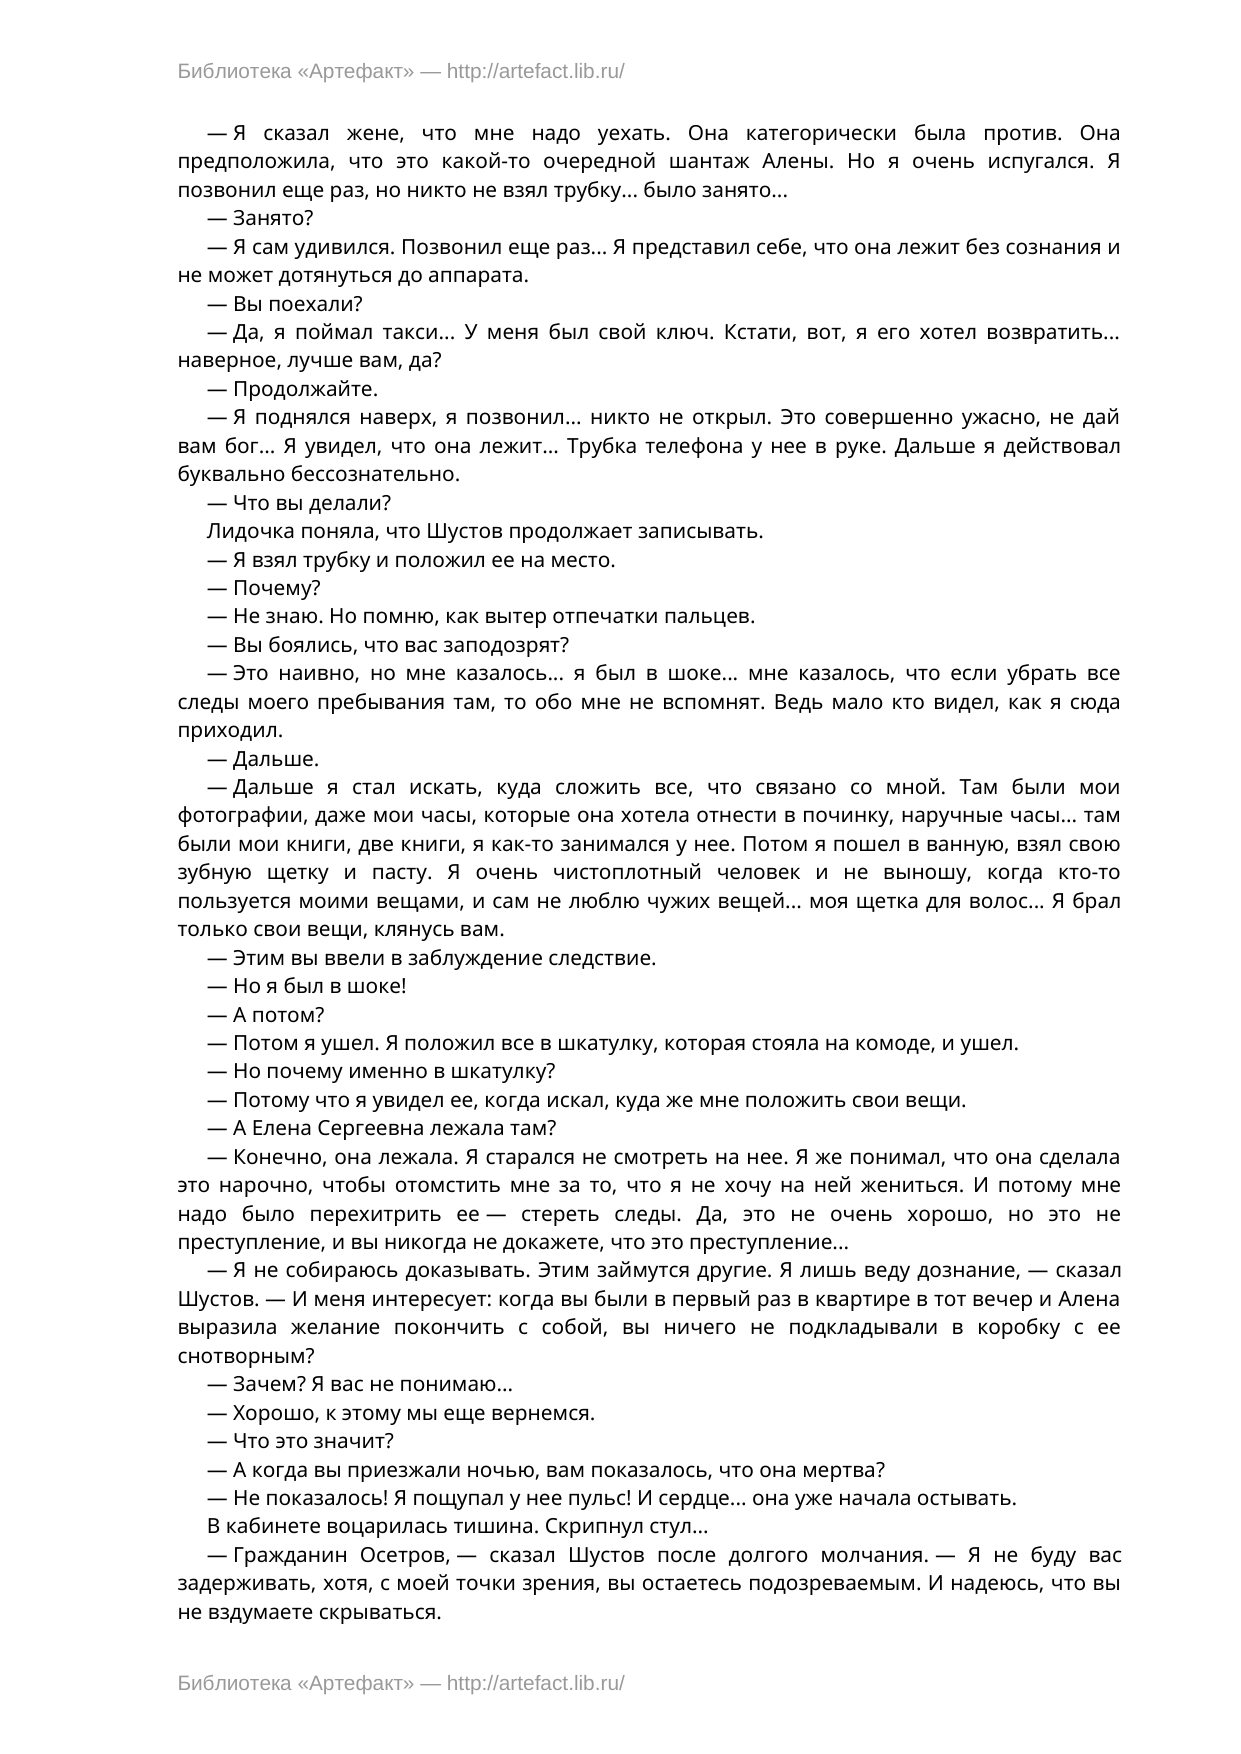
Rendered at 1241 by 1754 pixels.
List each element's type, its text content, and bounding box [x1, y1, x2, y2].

text — Дальше. [177, 744, 1122, 772]
text — Хорошо, к этому мы еще вернемся. [177, 1398, 1122, 1426]
text — А Елена Сергеевна лежала там? [177, 1113, 1122, 1142]
text — Я сказал жене, что мне надо уехать. Она категорически была против. Она предположила, что это какой-то очередной шантаж Алены. Но я очень испугался. Я позвонил еще раз, но никто не взял трубку... было занято... [177, 118, 1122, 203]
text — Я сам удивился. Позвонил еще раз... Я представил себе, что она лежит без сознания и не может дотянуться до аппарата. [177, 232, 1122, 289]
text — Потому что я увидел ее, когда искал, куда же мне положить свои вещи. [177, 1085, 1122, 1113]
text — Что это значит? [177, 1426, 1122, 1455]
text — Не показалось! Я пощупал у нее пульс! И сердце... она уже начала остывать. [177, 1483, 1122, 1512]
text — Дальше я стал искать, куда сложить все, что связано со мной. Там были мои фотографии, даже мои часы, которые она хотела отнести в починку, наручные часы... там были мои книги, две книги, я как-то занимался у нее. Потом я пошел в ванную, взял свою зубную щетку и пасту. Я очень чистоплотный человек и не выношу, когда кто-то пользуется моими вещами, и сам не люблю чужих вещей... моя щетка для волос... Я брал только свои вещи, клянусь вам. [177, 772, 1122, 943]
text — Я взял трубку и положил ее на место. [177, 545, 1122, 573]
text — Что вы делали? [177, 488, 1122, 516]
text — Я поднялся наверх, я позвонил... никто не открыл. Это совершенно ужасно, не дай вам бог... Я увидел, что она лежит... Трубка телефона у нее в руке. Дальше я действовал буквально бессознательно. [177, 402, 1122, 488]
text — Это наивно, но мне казалось... я был в шоке... мне казалось, что если убрать все следы моего пребывания там, то обо мне не вспомнят. Ведь мало кто видел, как я сюда приходил. [177, 658, 1122, 744]
text — Вы поехали? [177, 289, 1122, 317]
text — Я не собираюсь доказывать. Этим займутся другие. Я лишь веду дознание, — сказал Шустов. — И меня интересует: когда вы были в первый раз в квартире в тот вечер и Алена выразила желание покончить с собой, вы ничего не подкладывали в коробку с ее снотворным? [177, 1256, 1122, 1369]
text — Гражданин Осетров, — сказал Шустов после долгого молчания. — Я не буду вас задерживать, хотя, с моей точки зрения, вы остаетесь подозреваемым. И надеюсь, что вы не вздумаете скрываться. [177, 1540, 1122, 1625]
text Лидочка поняла, что Шустов продолжает записывать. [177, 516, 1122, 545]
text — Почему? [177, 573, 1122, 602]
text — Занято? [177, 203, 1122, 232]
text — А когда вы приезжали ночью, вам показалось, что она мертва? [177, 1455, 1122, 1483]
text — Да, я поймал такси... У меня был свой ключ. Кстати, вот, я его хотел возвратить... наверное, лучше вам, да? [177, 317, 1122, 374]
text — Этим вы ввели в заблуждение следствие. [177, 943, 1122, 971]
text — Но я был в шоке! [177, 971, 1122, 1000]
text — Конечно, она лежала. Я старался не смотреть на нее. Я же понимал, что она сделала это нарочно, чтобы отомстить мне за то, что я не хочу на ней жениться. И потому мне надо было перехитрить ее — стереть следы. Да, это не очень хорошо, но это не преступление, и вы никогда не докажете, что это преступление... [177, 1142, 1122, 1256]
text — Продолжайте. [177, 374, 1122, 402]
text — Потом я ушел. Я положил все в шкатулку, которая стояла на комоде, и ушел. [177, 1028, 1122, 1057]
text — Не знаю. Но помню, как вытер отпечатки пальцев. [177, 602, 1122, 630]
text — Но почему именно в шкатулку? [177, 1057, 1122, 1085]
text — Вы боялись, что вас заподозрят? [177, 630, 1122, 658]
text В кабинете воцарилась тишина. Скрипнул стул... [177, 1512, 1122, 1540]
text — Зачем? Я вас не понимаю... [177, 1369, 1122, 1398]
text — А потом? [177, 1000, 1122, 1028]
